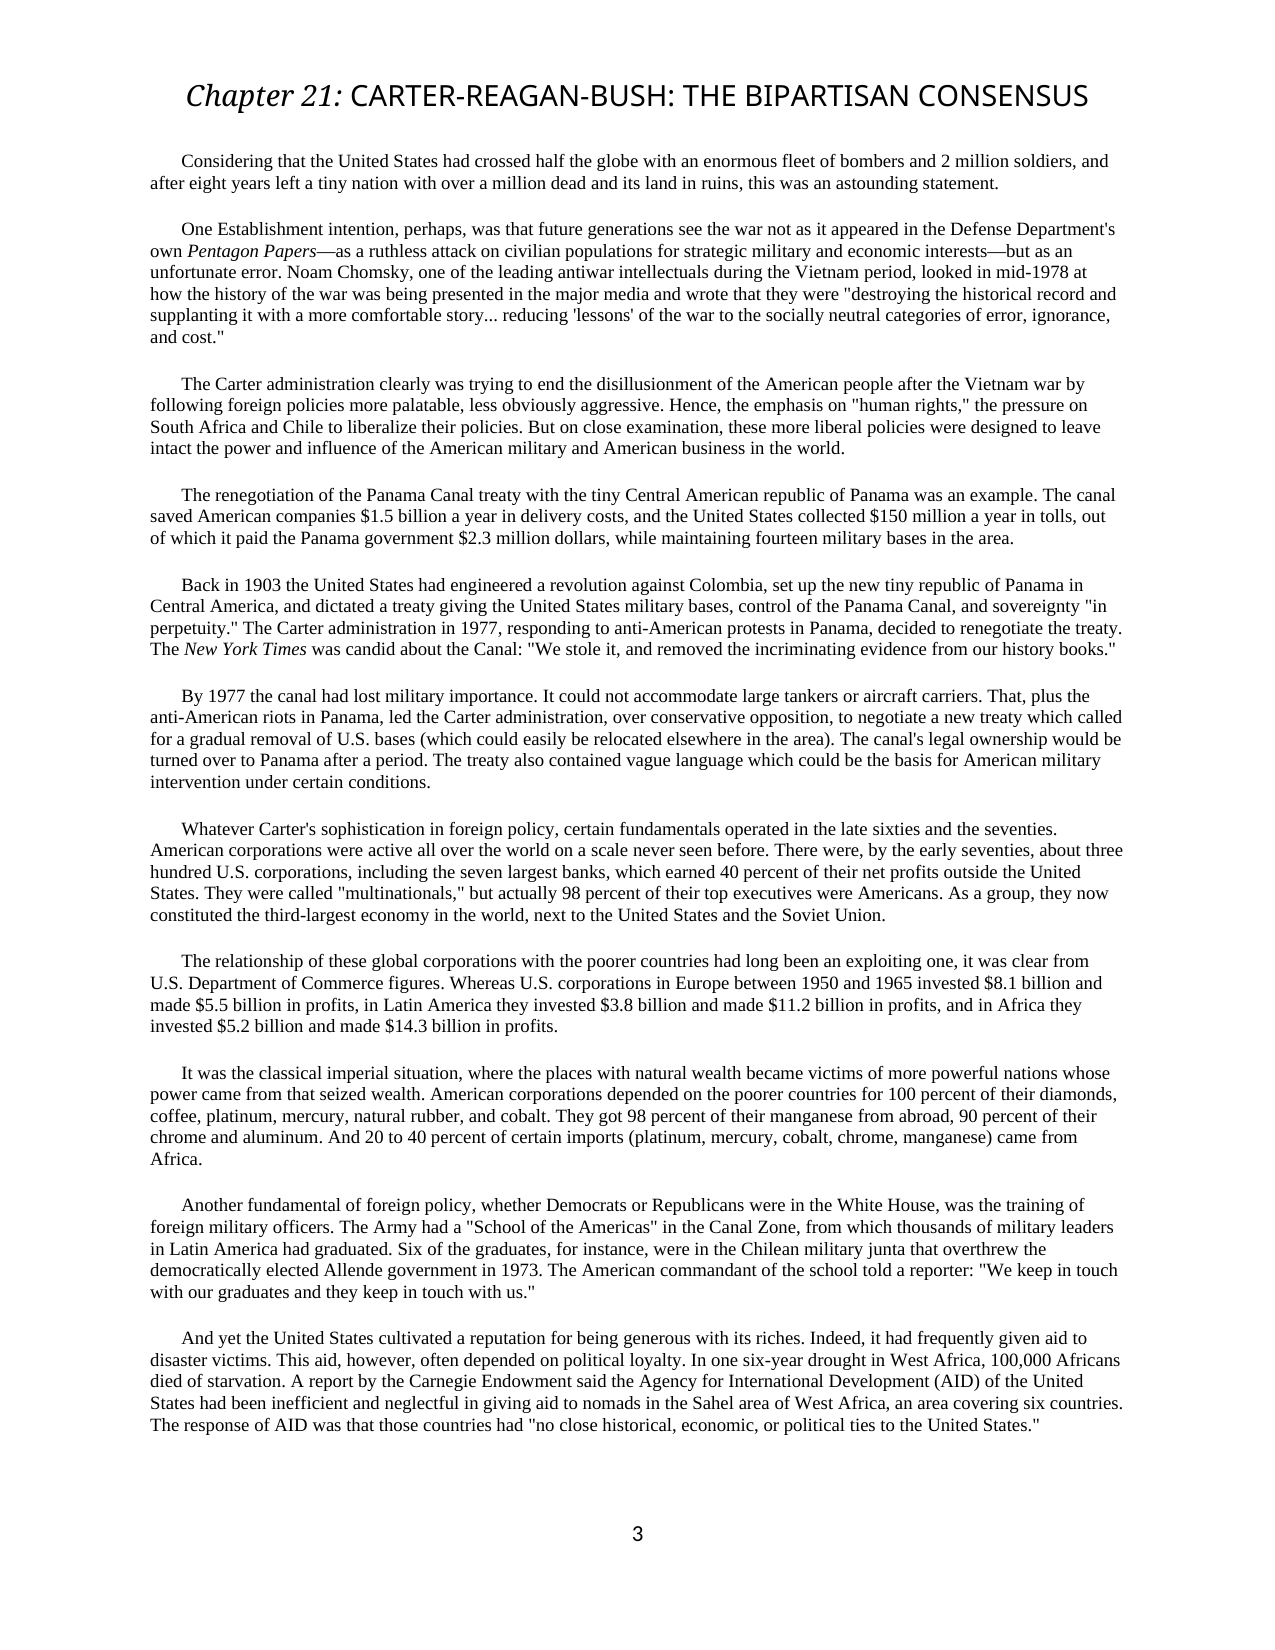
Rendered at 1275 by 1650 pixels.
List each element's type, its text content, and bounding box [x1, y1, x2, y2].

text And yet the United States cultivated a reputation for being generous with its riches. Indeed, it had frequently given aid to disaster victims. This aid, however, often depended on political loyalty. In one six-year drought in West Africa, 100,000 Africans died of starvation. A report by the Carnegie Endowment said the Agency for International Development (AID) of the United States had been inefficient and neglectful in giving aid to nomads in the Sahel area of West Africa, an area covering six countries. The response of AID was that those countries had "no close historical, economic, or political ties to the United States." [150, 1327, 1125, 1435]
text Back in 1903 the United States had engineered a revolution against Colombia, set up the new tiny republic of Panama in Central America, and dictated a treaty giving the United States military bases, control of the Panama Canal, and sovereignty "in perpetuity." The Carter administration in 1977, responding to anti-American protests in Panama, decided to renegotiate the treaty. The New York Times was candid about the Canal: "We stole it, and removed the incriminating evidence from our history books." [150, 573, 1125, 660]
text It was the classical imperial situation, where the places with natural wealth became victims of more powerful nations whose power came from that seized wealth. American corporations depended on the poorer countries for 100 percent of their diamonds, coffee, platinum, mercury, natural rubber, and cobalt. They got 98 percent of their manganese from abroad, 90 percent of their chrome and aluminum. And 20 to 40 percent of certain imports (platinum, mercury, cobalt, chrome, manganese) came from Africa. [150, 1062, 1125, 1169]
text The renegotiation of the Panama Canal treaty with the tiny Central American republic of Panama was an example. The canal saved American companies $1.5 billion a year in delivery costs, and the United States collected $150 million a year in tolls, out of which it paid the Panama government $2.3 million dollars, while maintaining fourteen military bases in the area. [150, 484, 1125, 548]
text The relationship of these global corporations with the poorer countries had long been an exploiting one, it was clear from U.S. Department of Commerce figures. Whereas U.S. corporations in Europe between 1950 and 1965 invested $8.1 billion and made $5.5 billion in profits, in Latin America they invested $3.8 billion and made $11.2 billion in profits, and in Africa they invested $5.2 billion and made $14.3 billion in profits. [150, 950, 1125, 1037]
text Considering that the United States had crossed half the globe with an enormous fleet of bombers and 2 million soldiers, and after eight years left a tiny nation with over a million dead and its land in ruins, this was an astounding statement. [150, 150, 1125, 193]
text One Establishment intention, perhaps, was that future generations see the war not as it appeared in the Defense Department's own Pentagon Papers—as a ruthless attack on civilian populations for strategic military and economic interests—but as an unfortunate error. Noam Chomsky, one of the leading antiwar intellectuals during the Vietnam period, looked in mid-1978 at how the history of the war was being presented in the major media and wrote that they were "destroying the historical record and supplanting it with a more comfortable story... reducing 'lessons' of the war to the socially neutral categories of error, ignorance, and cost." [150, 218, 1125, 347]
text Whatever Carter's sophistication in foreign policy, certain fundamentals operated in the late sixties and the seventies. American corporations were active all over the world on a scale never seen before. There were, by the early seventies, about three hundred U.S. corporations, including the seven largest banks, which earned 40 percent of their net profits outside the United States. They were called "multinationals," but actually 98 percent of their top executives were Americans. As a group, they now constituted the third-largest economy in the world, next to the United States and the Soviet Union. [150, 817, 1125, 925]
text The Carter administration clearly was trying to end the disillusionment of the American people after the Vietnam war by following foreign policies more palatable, less obviously aggressive. Hence, the emphasis on "human rights," the pressure on South Africa and Chile to liberalize their policies. But on close examination, these more liberal policies were designed to leave intact the power and influence of the American military and American business in the world. [150, 372, 1125, 459]
text Another fundamental of foreign policy, whether Democrats or Republicans were in the White House, was the training of foreign military officers. The Army had a "School of the Americas" in the Canal Zone, from which thousands of military leaders in Latin America had graduated. Six of the graduates, for instance, were in the Chilean military junta that overthrew the democratically elected Allende government in 1973. The American commandant of the school told a reporter: "We keep in touch with our graduates and they keep in touch with us." [150, 1194, 1125, 1302]
text By 1977 the canal had lost military importance. It could not accommodate large tankers or aircraft carriers. That, plus the anti-American riots in Panama, led the Carter administration, over conservative opposition, to negotiate a new treaty which called for a gradual removal of U.S. bases (which could easily be relocated elsewhere in the area). The canal's legal ownership would be turned over to Panama after a period. The treaty also contained vague language which could be the basis for American military intervention under certain conditions. [150, 685, 1125, 792]
